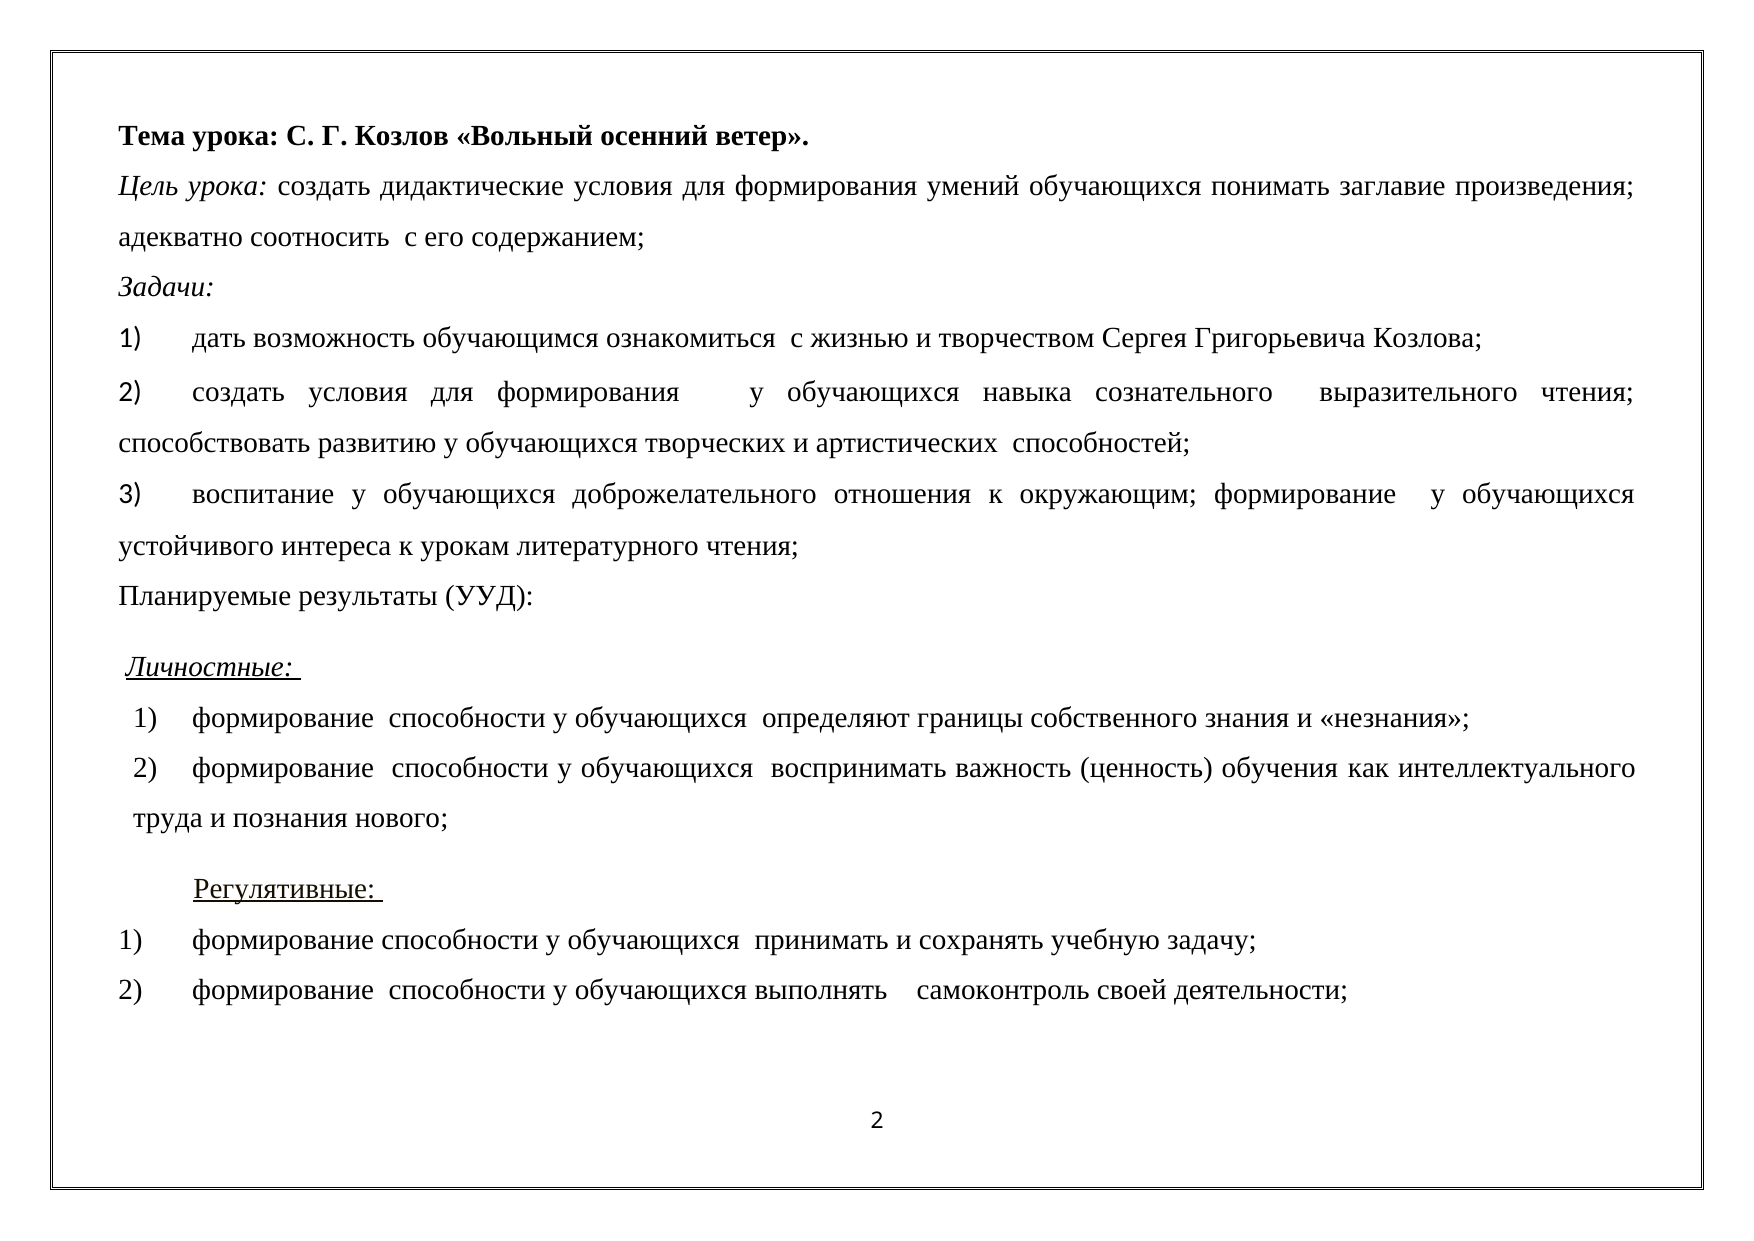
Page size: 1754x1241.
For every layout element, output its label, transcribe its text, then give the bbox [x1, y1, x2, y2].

text Регулятивные: [193, 871, 1636, 905]
list формирование способности у обучающихся выполнять самоконтроль своей деятельности; [118, 972, 1636, 1006]
text Тема урока: С. Г. Козлов «Вольный осенний ветер». [118, 118, 1636, 152]
list Планируемые результаты (УУД): [118, 578, 1636, 612]
text Личностные: [118, 649, 1636, 683]
text Задачи: [118, 269, 1636, 303]
list формирование способности у обучающихся определяют границы собственного знания и «незнания»; [133, 700, 1636, 733]
list формирование способности у обучающихся воспринимать важность (ценность) обучения как интеллектуального труда и познания нового; [133, 750, 1636, 834]
text Цель урока: создать дидактические условия для формирования умений обучающихся понимать заглавие произведения; адекватно соотносить с его содержанием; [118, 168, 1636, 252]
list формирование способности у обучающихся принимать и сохранять учебную задачу; [118, 922, 1636, 955]
list воспитание у обучающихся доброжелательного отношения к окружающим; формирование у обучающихся устойчивого интереса к урокам литературного чтения; [118, 476, 1636, 561]
list создать условия для формирования у обучающихся навыка сознательного выразительного чтения; способствовать развитию у обучающихся творческих и артистических способностей; [118, 373, 1636, 459]
list дать возможность обучающимся ознакомиться с жизнью и творчеством Сергея Григорьевича Козлова; [118, 319, 1636, 355]
